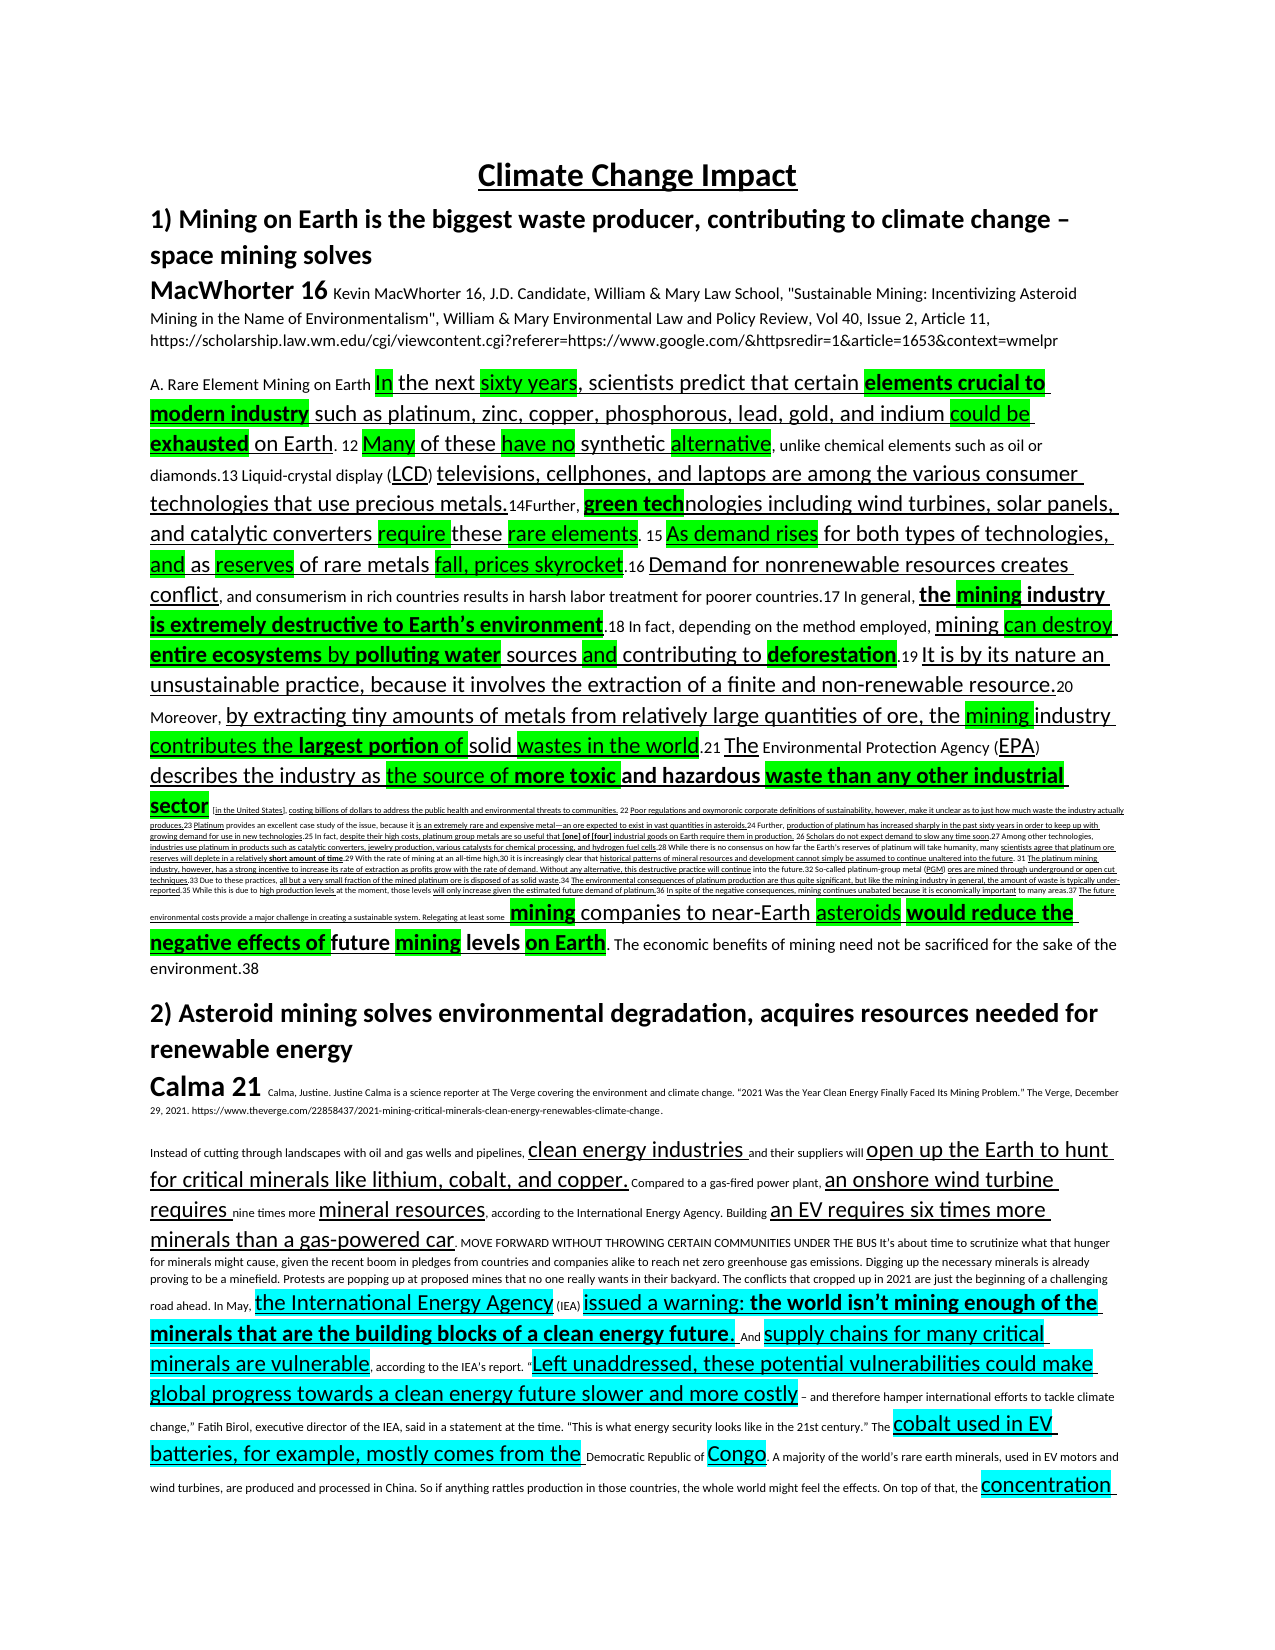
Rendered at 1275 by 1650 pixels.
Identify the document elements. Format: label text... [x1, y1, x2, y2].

subtitle 1) Mining on Earth is the biggest waste producer, contributing to climate change – space mining solves [150, 202, 1125, 271]
text Calma 21 Calma, Justine. Justine Calma is a science reporter at The Verge covering the environment and climate change. “2021 Was the Year Clean Energy Finally Faced Its Mining Problem.” The Verge, December 29, 2021. https://www.theverge.com/22858437/2021-mining-critical-minerals-clean-energy-renewables-climate-change. [150, 1068, 1125, 1117]
text A. Rare Element Mining on Earth In the next sixty years, scientists predict that certain elements crucial to modern industry such as platinum, zinc, copper, phosphorous, lead, gold, and indium could be exhausted on Earth. 12 Many of these have no synthetic alternative, unlike chemical elements such as oil or diamonds.13 Liquid-crystal display (LCD) televisions, cellphones, and laptops are among the various consumer technologies that use precious metals.14Further, green technologies including wind turbines, solar panels, and catalytic converters require these rare elements. 15 As demand rises for both types of technologies, and as reserves of rare metals fall, prices skyrocket.16 Demand for nonrenewable resources creates conflict, and consumerism in rich countries results in harsh labor treatment for poorer countries.17 In general, the mining industry is extremely destructive to Earth’s environment.18 In fact, depending on the method employed, mining can destroy entire ecosystems by polluting water sources and contributing to deforestation.19 It is by its nature an unsustainable practice, because it involves the extraction of a finite and non-renewable resource.20 Moreover, by extracting tiny amounts of metals from relatively large quantities of ore, the mining industry contributes the largest portion of solid wastes in the world.21 The Environmental Protection Agency (EPA) describes the industry as the source of more toxic and hazardous waste than any other industrial sector [in the United States], costing billions of dollars to address the public health and environmental threats to communities. 22 Poor regulations and oxymoronic corporate definitions of sustainability, however, make it unclear as to just how much waste the industry actually produces.23 Platinum provides an excellent case study of the issue, because it is an extremely rare and expensive metal—an ore expected to exist in vast quantities in asteroids.24 Further, production of platinum has increased sharply in the past sixty years in order to keep up with growing demand for use in new technologies.25 In fact, despite their high costs, platinum group metals are so useful that [one] of [four] industrial goods on Earth require them in production. 26 Scholars do not expect demand to slow any time soon.27 Among other technologies, industries use platinum in products such as catalytic converters, jewelry production, various catalysts for chemical processing, and hydrogen fuel cells.28 While there is no consensus on how far the Earth’s reserves of platinum will take humanity, many scientists agree that platinum ore reserves will deplete in a relatively short amount of time.29 With the rate of mining at an all-time high,30 it is increasingly clear that historical patterns of mineral resources and development cannot simply be assumed to continue unaltered into the future. 31 The platinum mining industry, however, has a strong incentive to increase its rate of extraction as profits grow with the rate of demand. Without any alternative, this destructive practice will continue into the future.32 So-called platinum-group metal (PGM) ores are mined through underground or open cut techniques.33 Due to these practices, all but a very small fraction of the mined platinum ore is disposed of as solid waste.34 The environmental consequences of platinum production are thus quite significant, but like the mining industry in general, the amount of waste is typically under-reported.35 While this is due to high production levels at the moment, those levels will only increase given the estimated future demand of platinum.36 In spite of the negative consequences, mining continues unabated because it is economically important to many areas.37 The future environmental costs provide a major challenge in creating a sustainable system. Relegating at least some mining companies to near-Earth asteroids would reduce the negative effects of future mining levels on Earth. The economic benefits of mining need not be sacrificed for the sake of the environment.38 [150, 368, 1125, 978]
text MacWhorter 16 Kevin MacWhorter 16, J.D. Candidate, William & Mary Law School, "Sustainable Mining: Incentivizing Asteroid Mining in the Name of Environmentalism", William & Mary Environmental Law and Policy Review, Vol 40, Issue 2, Article 11, https://scholarship.law.wm.edu/cgi/viewcontent.cgi?referer=https://www.google.com/&httpsredir=1&article=1653&context=wmelpr [150, 273, 1125, 350]
subtitle Climate Change Impact [150, 154, 1125, 195]
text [150, 1135, 1125, 1498]
subtitle 2) Asteroid mining solves environmental degradation, acquires resources needed for renewable energy [150, 997, 1125, 1065]
